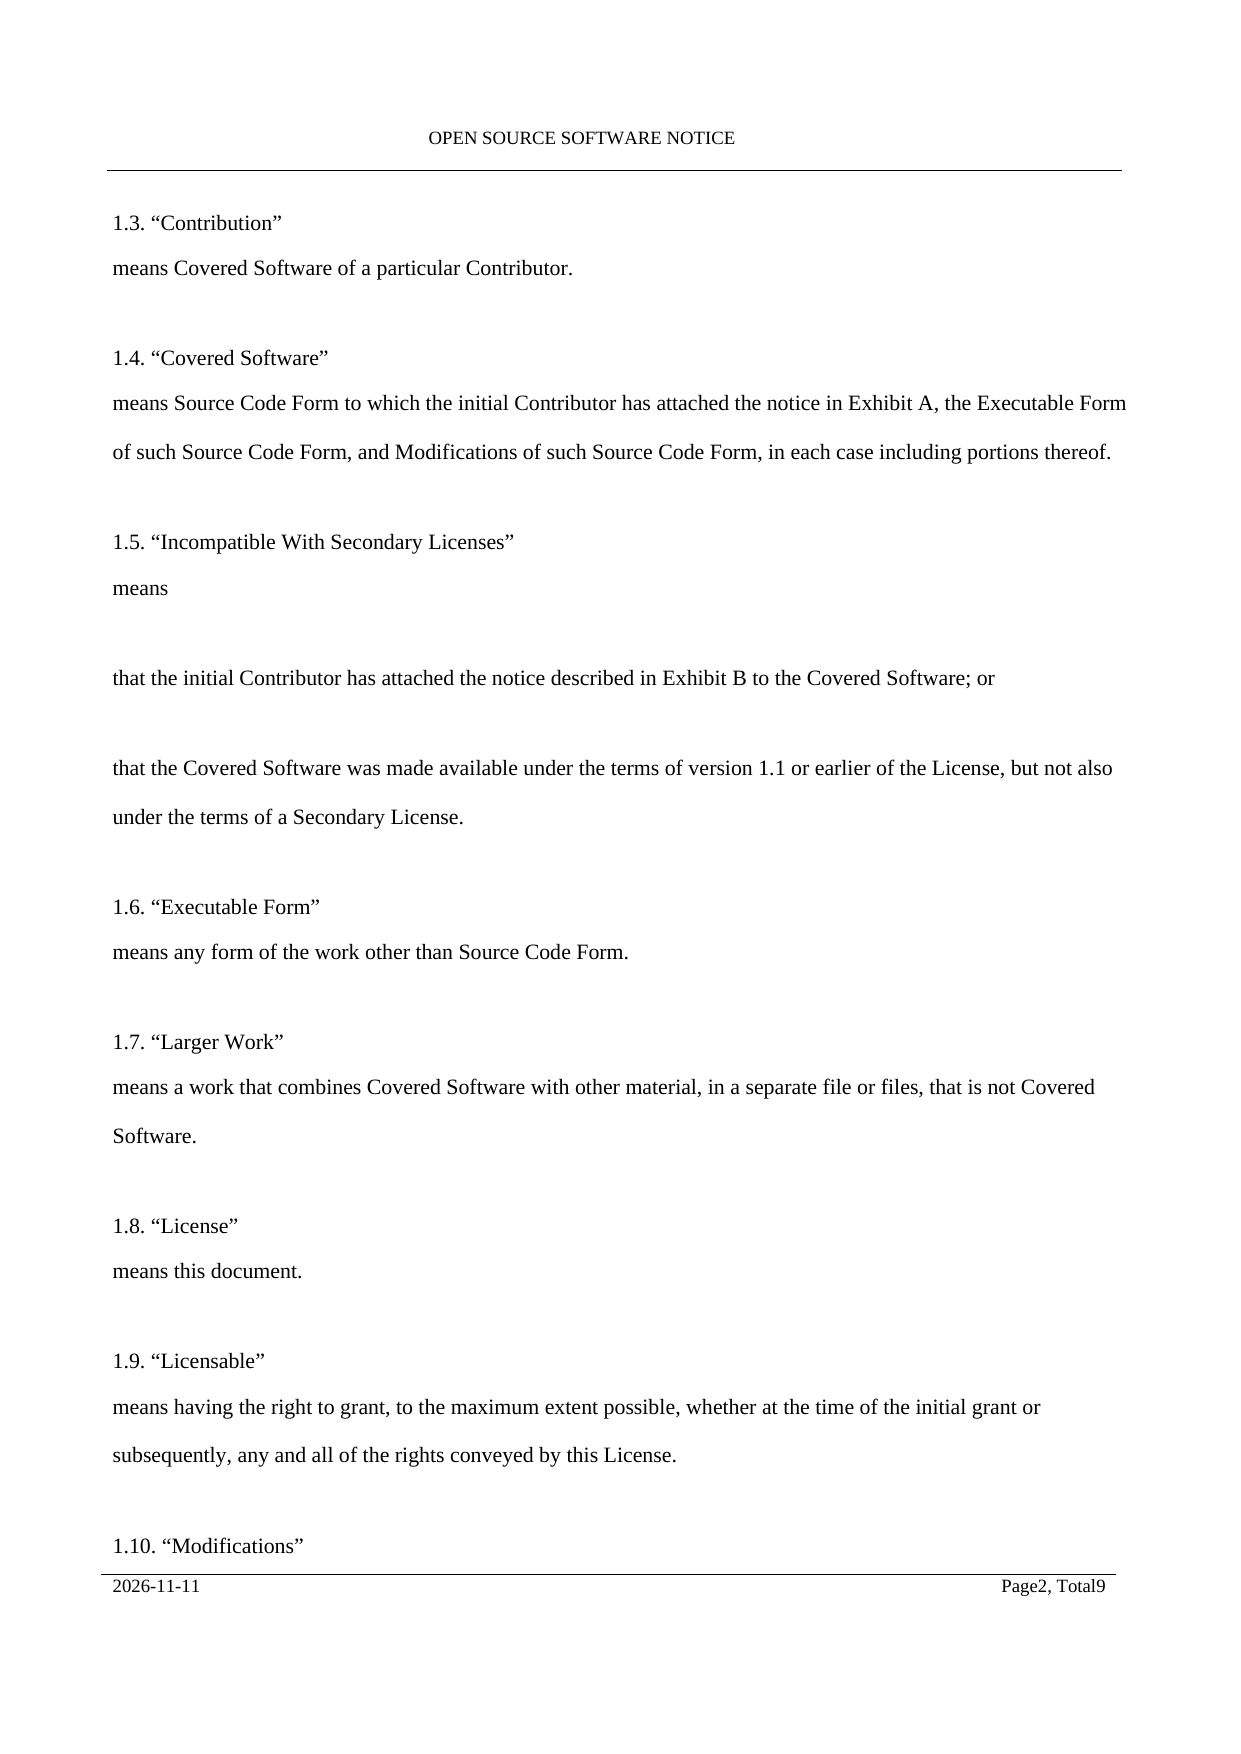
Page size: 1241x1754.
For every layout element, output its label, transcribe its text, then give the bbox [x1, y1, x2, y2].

text that the Covered Software was made available under the terms of version 1.1 or earlier of the License, but not also under the terms of a Secondary License. [112, 751, 1128, 832]
text means [112, 571, 1128, 603]
text means having the right to grant, to the maximum extent possible, whether at the time of the initial grant or subsequently, any and all of the rights conveyed by this License. [112, 1390, 1128, 1471]
text 1.4. “Covered Software” [112, 342, 1128, 374]
text means any form of the work other than Source Code Form. [112, 935, 1128, 968]
text means Source Code Form to which the initial Contributor has attached the notice in Exhibit A, the Executable Form of such Source Code Form, and Modifications of such Source Code Form, in each case including portions thereof. [112, 387, 1128, 468]
text 1.10. “Modifications” [112, 1529, 1128, 1561]
text means Covered Software of a particular Contributor. [112, 251, 1128, 284]
text 1.9. “Licensable” [112, 1345, 1128, 1377]
text 1.7. “Larger Work” [112, 1026, 1128, 1058]
text means a work that combines Covered Software with other material, in a separate file or files, that is not Covered Software. [112, 1071, 1128, 1152]
text 1.6. “Executable Form” [112, 890, 1128, 923]
text that the initial Contributor has attached the notice described in Exhibit B to the Covered Software; or [112, 661, 1128, 693]
text 1.8. “License” [112, 1209, 1128, 1242]
text means this document. [112, 1255, 1128, 1287]
text 1.5. “Incompatible With Secondary Licenses” [112, 526, 1128, 558]
text 1.3. “Contribution” [112, 206, 1128, 239]
